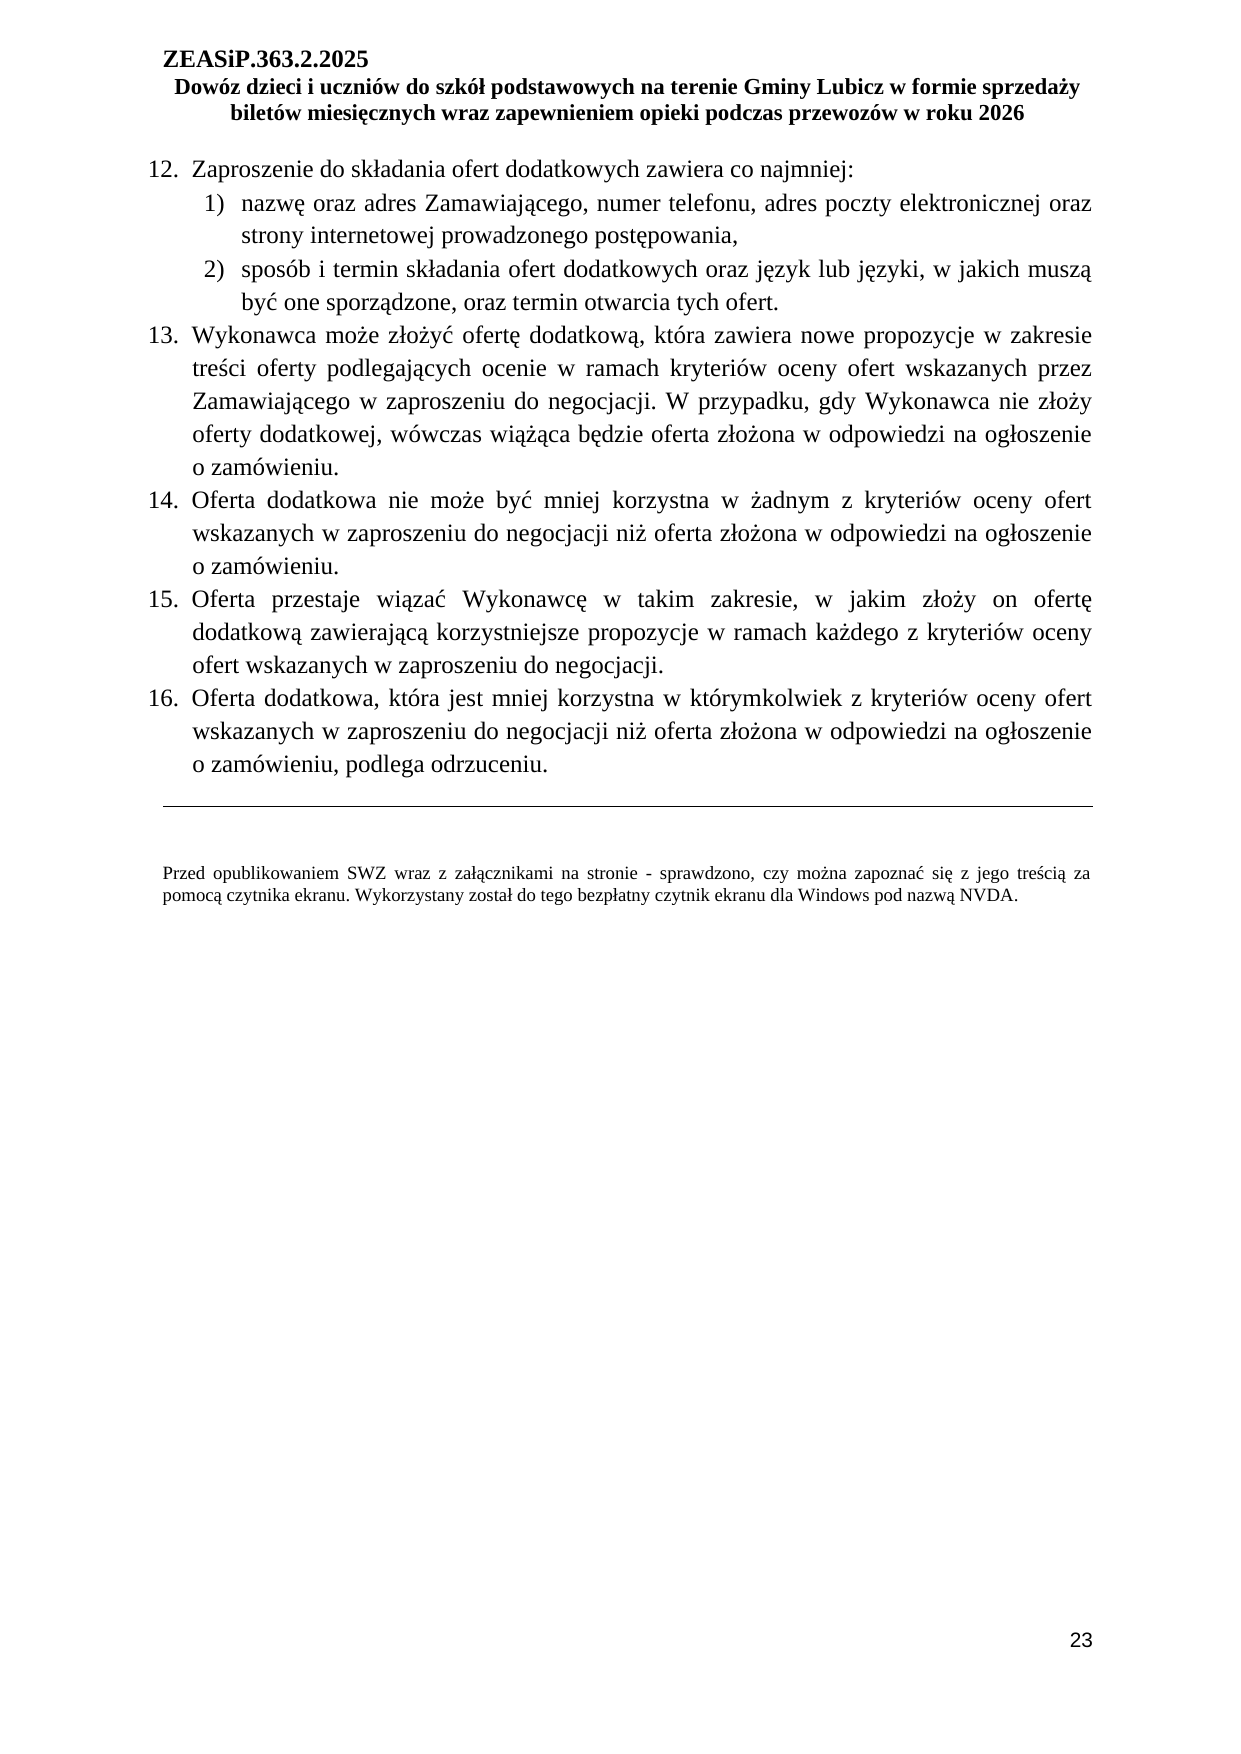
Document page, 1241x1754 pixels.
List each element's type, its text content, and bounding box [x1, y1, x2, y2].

list Oferta przestaje wiązać Wykonawcę w takim zakresie, w jakim złoży on ofertę dodatkową zawierającą korzystniejsze propozycje w ramach każdego z kryteriów oceny ofert wskazanych w zaproszeniu do negocjacji. [148, 584, 1093, 679]
list Oferta dodatkowa nie może być mniej korzystna w żadnym z kryteriów oceny ofert wskazanych w zaproszeniu do negocjacji niż oferta złożona w odpowiedzi na ogłoszenie o zamówieniu. [148, 485, 1093, 579]
list Zaproszenie do składania ofert dodatkowych zawiera co najmniej: [148, 154, 1093, 183]
list Oferta dodatkowa, która jest mniej korzystna w którymkolwiek z kryteriów oceny ofert wskazanych w zaproszeniu do negocjacji niż oferta złożona w odpowiedzi na ogłoszenie o zamówieniu, podlega odrzuceniu. [148, 683, 1093, 778]
list sposób i termin składania ofert dodatkowych oraz język lub języki, w jakich muszą być one sporządzone, oraz termin otwarcia tych ofert. [204, 254, 1093, 315]
list Wykonawca może złożyć ofertę dodatkową, która zawiera nowe propozycje w zakresie treści oferty podlegających ocenie w ramach kryteriów oceny ofert wskazanych przez Zamawiającego w zaproszeniu do negocjacji. W przypadku, gdy Wykonawca nie złoży oferty dodatkowej, wówczas wiążąca będzie oferta złożona w odpowiedzi na ogłoszenie o zamówieniu. [148, 320, 1093, 481]
text Przed opublikowaniem SWZ wraz z załącznikami na stronie - sprawdzono, czy można zapoznać się z jego treścią za pomocą czytnika ekranu. Wykorzystany został do tego bezpłatny czytnik ekranu dla Windows pod nazwą NVDA. [162, 862, 1093, 905]
list nazwę oraz adres Zamawiającego, numer telefonu, adres poczty elektronicznej oraz strony internetowej prowadzonego postępowania, [204, 188, 1093, 249]
